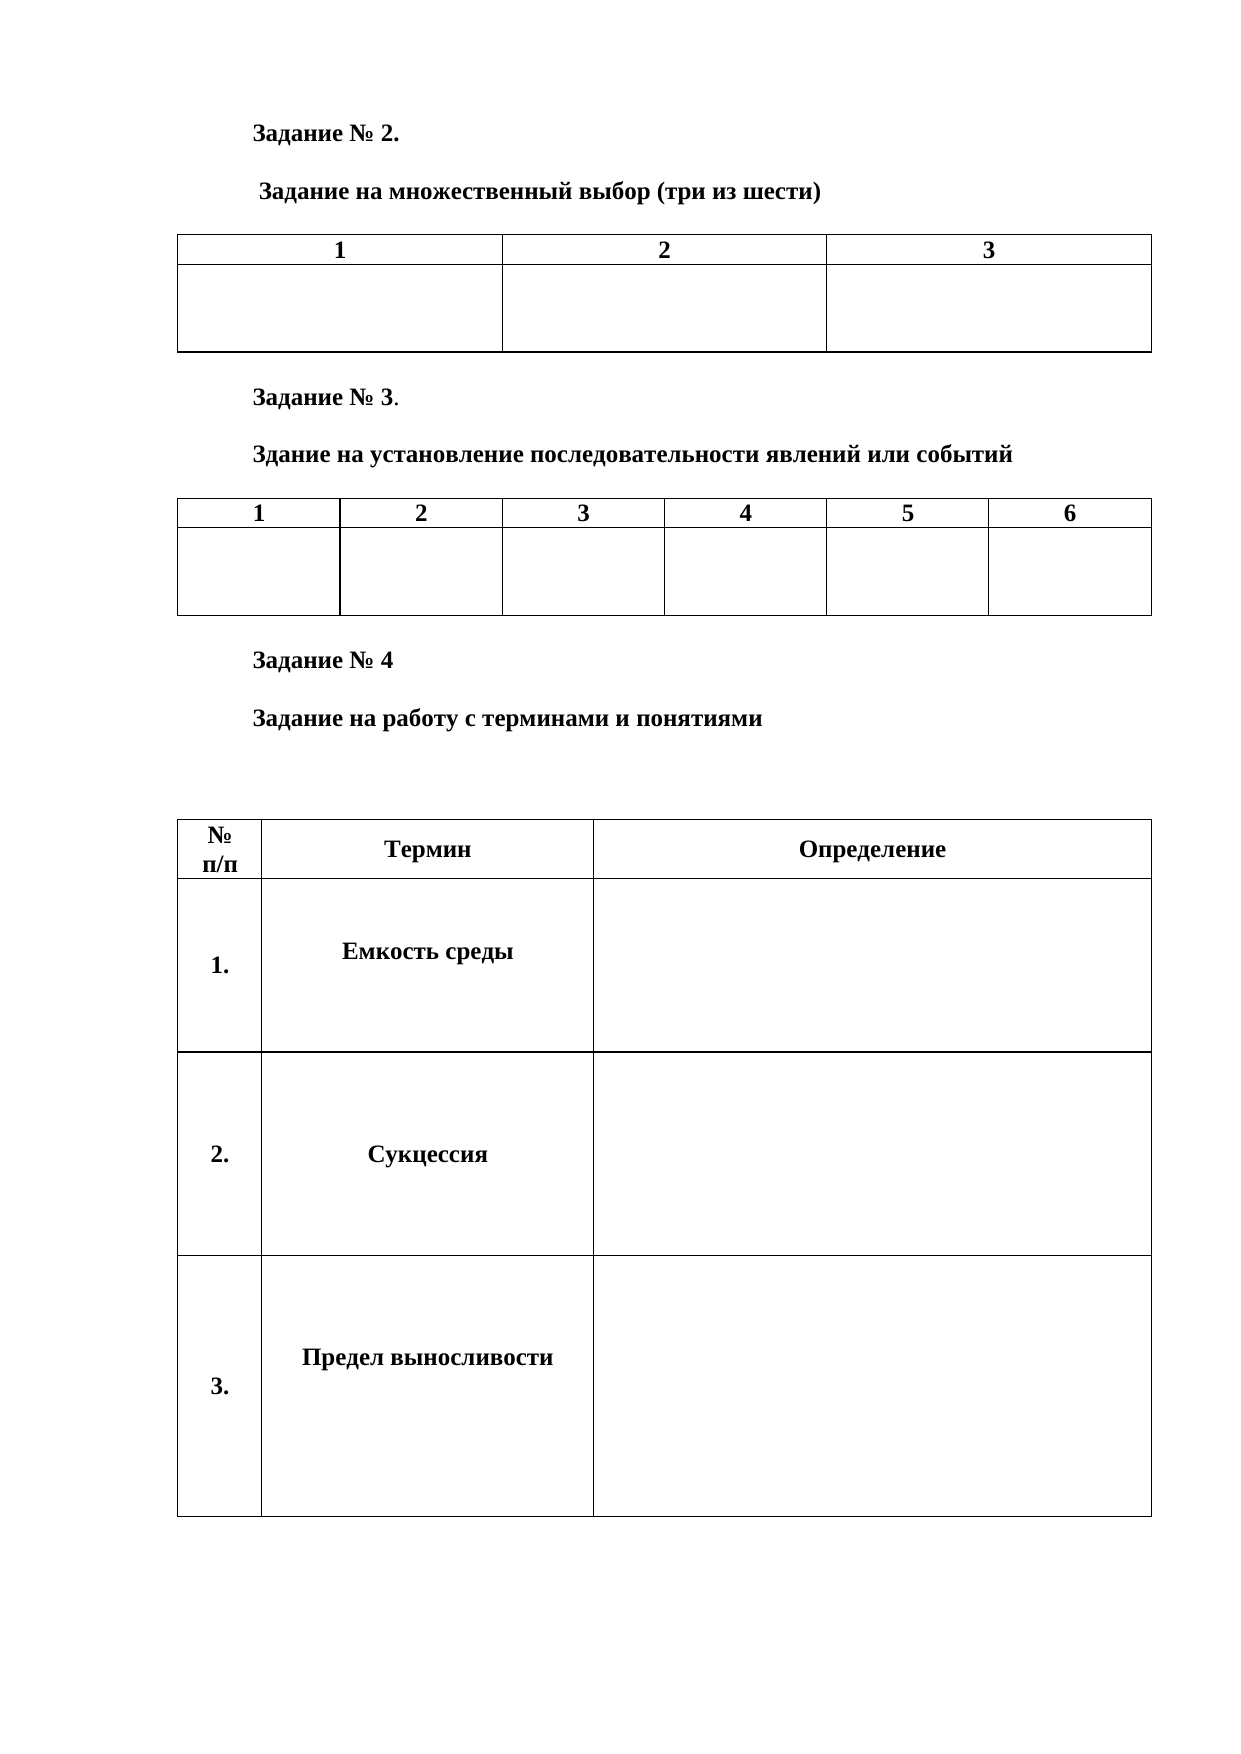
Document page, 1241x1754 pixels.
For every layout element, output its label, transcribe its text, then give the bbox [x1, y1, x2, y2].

table_header Определение [594, 820, 1151, 877]
table_cell [503, 265, 826, 351]
table_header 1 [178, 499, 339, 527]
table_cell [341, 528, 502, 615]
table_header 6 [989, 499, 1151, 527]
text Задание № 4 [252, 645, 1152, 674]
table_cell [989, 528, 1151, 615]
table_cell [827, 528, 988, 615]
table_header 2 [341, 499, 502, 527]
table_cell [178, 528, 339, 615]
table_cell Емкость среды [262, 879, 593, 1051]
table_cell Предел выносливости [262, 1256, 593, 1516]
table_header 2 [503, 235, 826, 264]
table_header 5 [827, 499, 988, 527]
text Задание на множественный выбор (три из шести) [252, 176, 1152, 205]
table_header 4 [665, 499, 826, 527]
table_header 1 [178, 235, 502, 264]
text Здание на установление последовательности явлений или событий [252, 439, 1152, 468]
table_cell [594, 879, 1151, 1051]
table_header 3 [503, 499, 664, 527]
text Задание № 3. [252, 382, 1152, 410]
table_cell [178, 265, 502, 351]
table_cell 1. [178, 879, 261, 1051]
table_cell [594, 1256, 1151, 1516]
table_cell [827, 265, 1151, 351]
table_cell Сукцессия [262, 1053, 593, 1254]
table_cell [503, 528, 664, 615]
table_cell 2. [178, 1053, 261, 1254]
table_header 3 [827, 235, 1151, 264]
text Задание на работу с терминами и понятиями [252, 703, 1152, 732]
table_header № п/п [178, 820, 261, 877]
table_header Термин [262, 820, 593, 877]
table_cell [594, 1053, 1151, 1254]
table_cell 3. [178, 1256, 261, 1516]
table_cell [665, 528, 826, 615]
text Задание № 2. [252, 118, 1152, 147]
